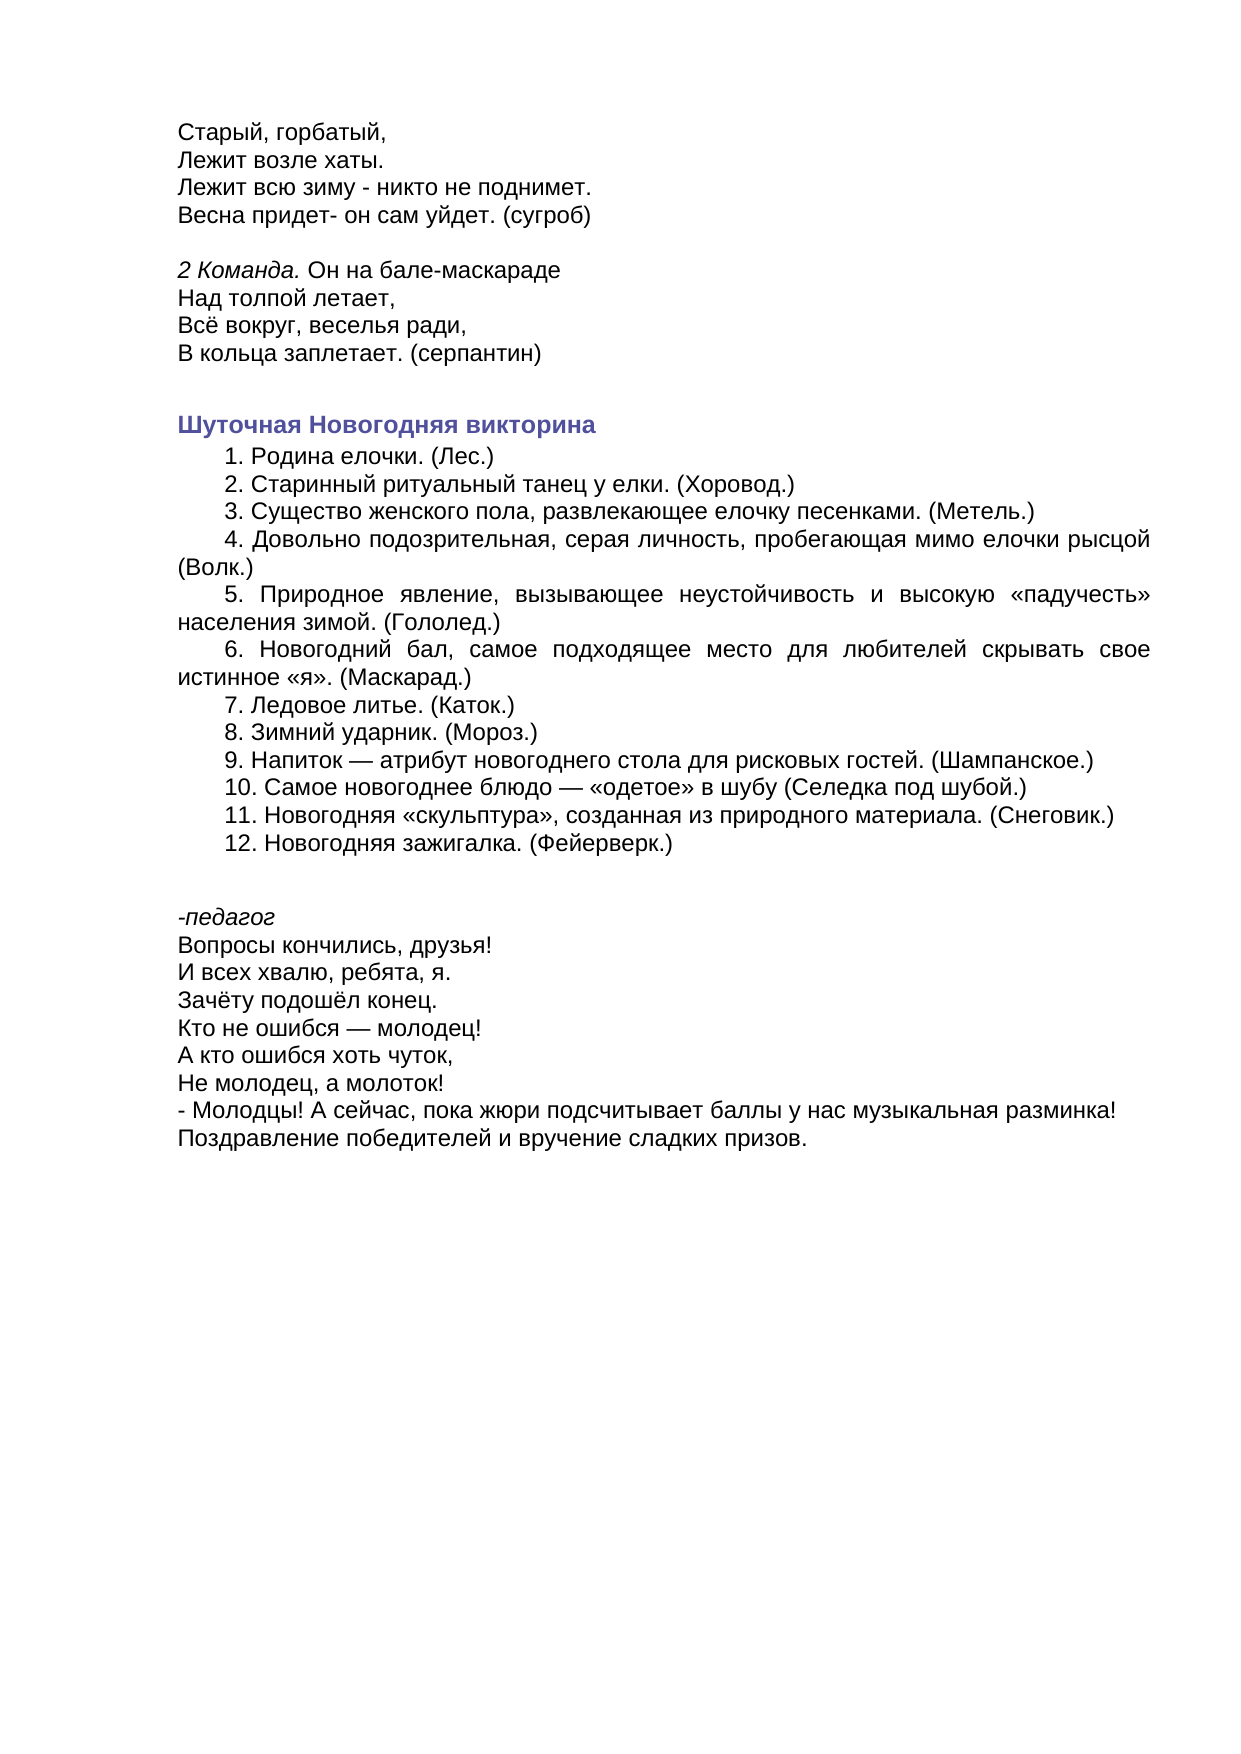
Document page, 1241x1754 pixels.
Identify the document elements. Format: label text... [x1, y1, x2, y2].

text 11. Новогодняя «скульптура», созданная из природного материала. (Снеговик.) [177, 801, 1152, 828]
text 9. Напиток — атрибут новогоднего стола для рисковых гостей. (Шампанское.) [177, 746, 1152, 773]
text 7. Ледовое литье. (Каток.) [177, 691, 1152, 718]
text 5. Природное явление, вызывающее неустойчивость и высокую «падучесть» населения зимой. (Гололед.) [177, 580, 1152, 635]
text 4. Довольно подозрительная, серая личность, пробегающая мимо елочки рысцой (Волк.) [177, 525, 1152, 580]
text 2. Старинный ритуальный танец у елки. (Хоровод.) [177, 470, 1152, 497]
text 6. Новогодний бал, самое подходящее место для любителей скрывать свое истинное «я». (Маскарад.) [177, 635, 1152, 691]
text Шуточная Новогодняя викторина [177, 410, 1152, 439]
text 12. Новогодняя зажигалка. (Фейерверк.) [177, 828, 1152, 856]
text 8. Зимний ударник. (Мороз.) [177, 718, 1152, 746]
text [177, 118, 1152, 394]
text 3. Существо женского пола, развлекающее елочку песенками. (Метель.) [177, 497, 1152, 525]
text 1. Родина елочки. (Лес.) [177, 442, 1152, 470]
text 10. Самое новогоднее блюдо — «одетое» в шубу (Селедка под шубой.) [177, 773, 1152, 801]
text -педагог Вопросы кончились, друзья! И всех хвалю, ребята, я. Зачёту подошёл конец. Кто не ошибся — молодец! А кто ошибся хоть чуток, Не молодец, а молоток! - Молодцы! А сейчас, пока жюри подсчитывает баллы у нас музыкальная разминка! Поздравление победителей и вручение сладких призов. [177, 903, 1152, 1151]
